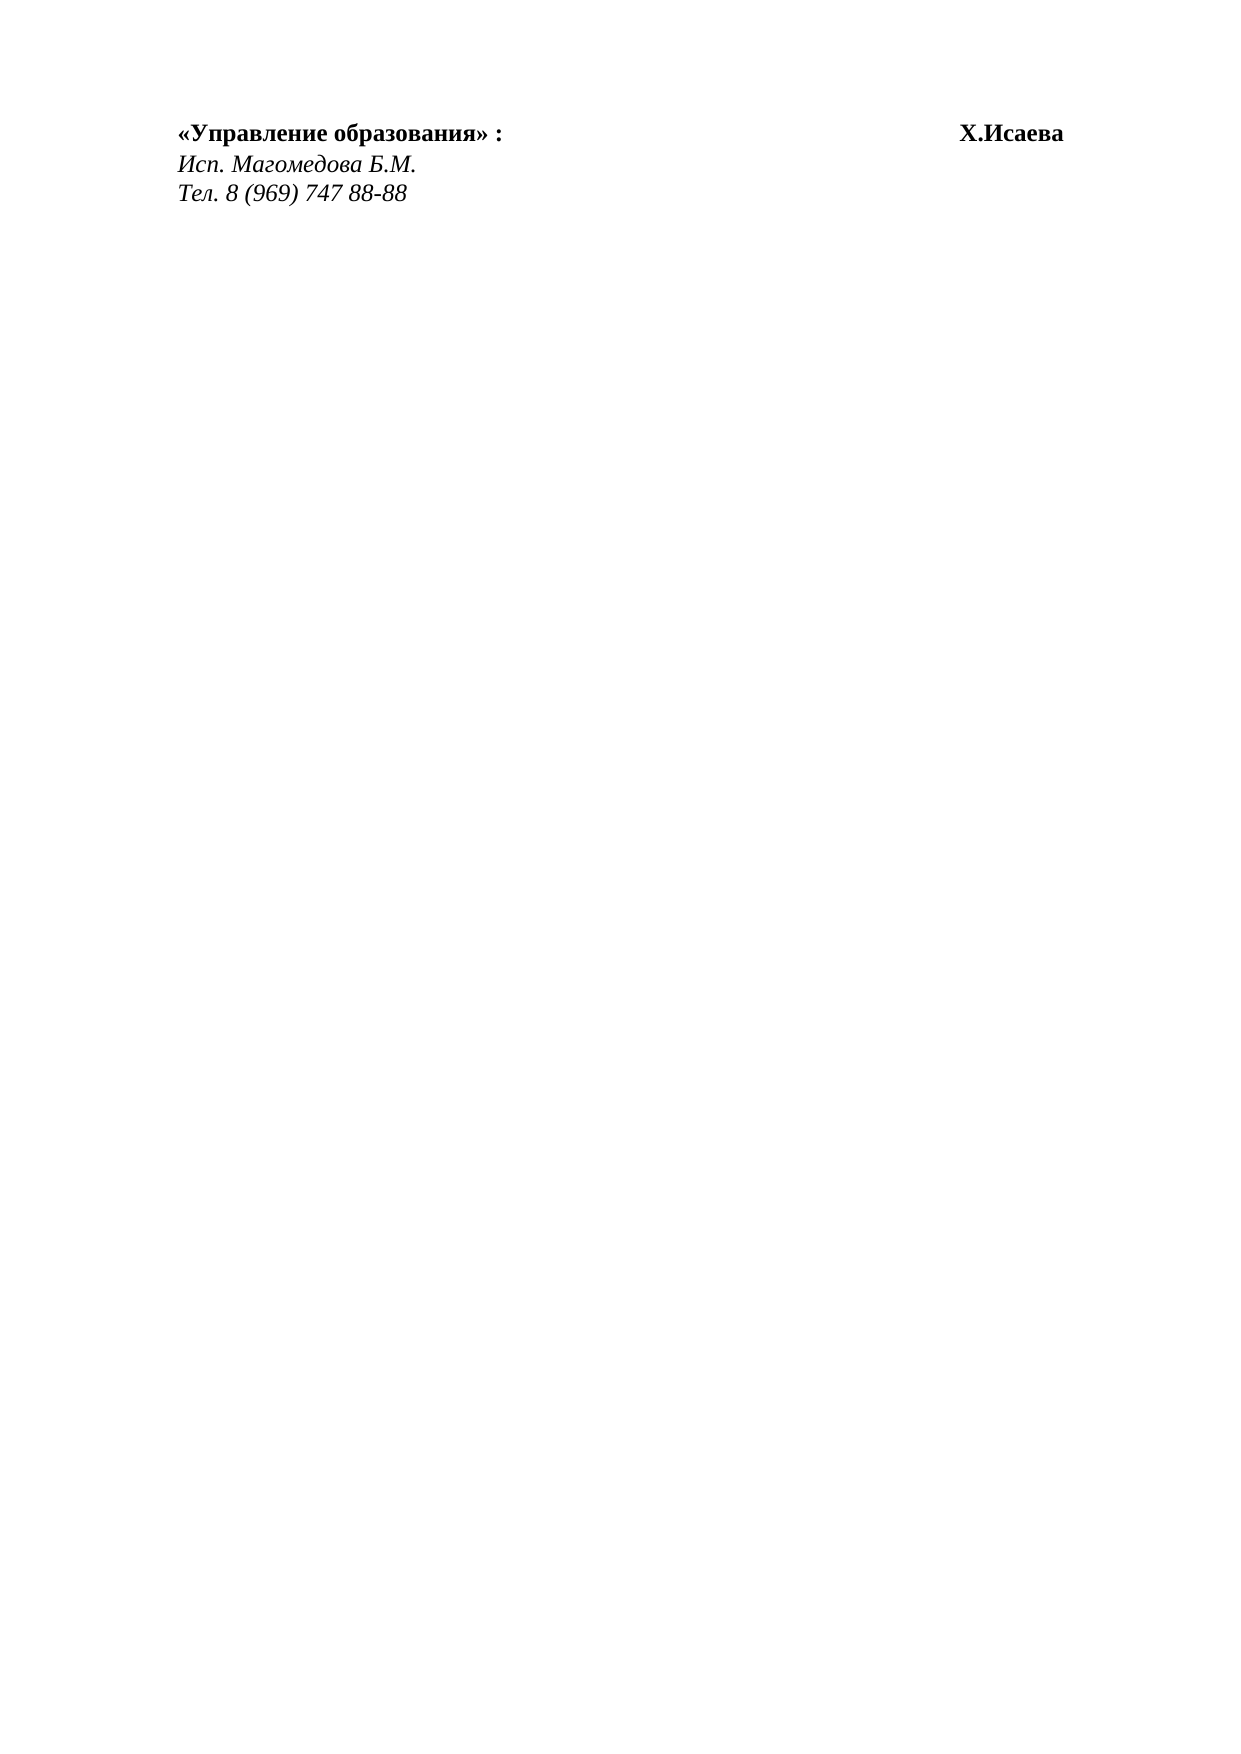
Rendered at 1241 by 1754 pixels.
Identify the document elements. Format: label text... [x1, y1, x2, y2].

text Тел. 8 (969) 747 88-88 [177, 178, 1139, 206]
text Исп. Магомедова Б.М. [177, 149, 1139, 178]
text «Управление образования» : Х.Исаева [177, 118, 1139, 147]
